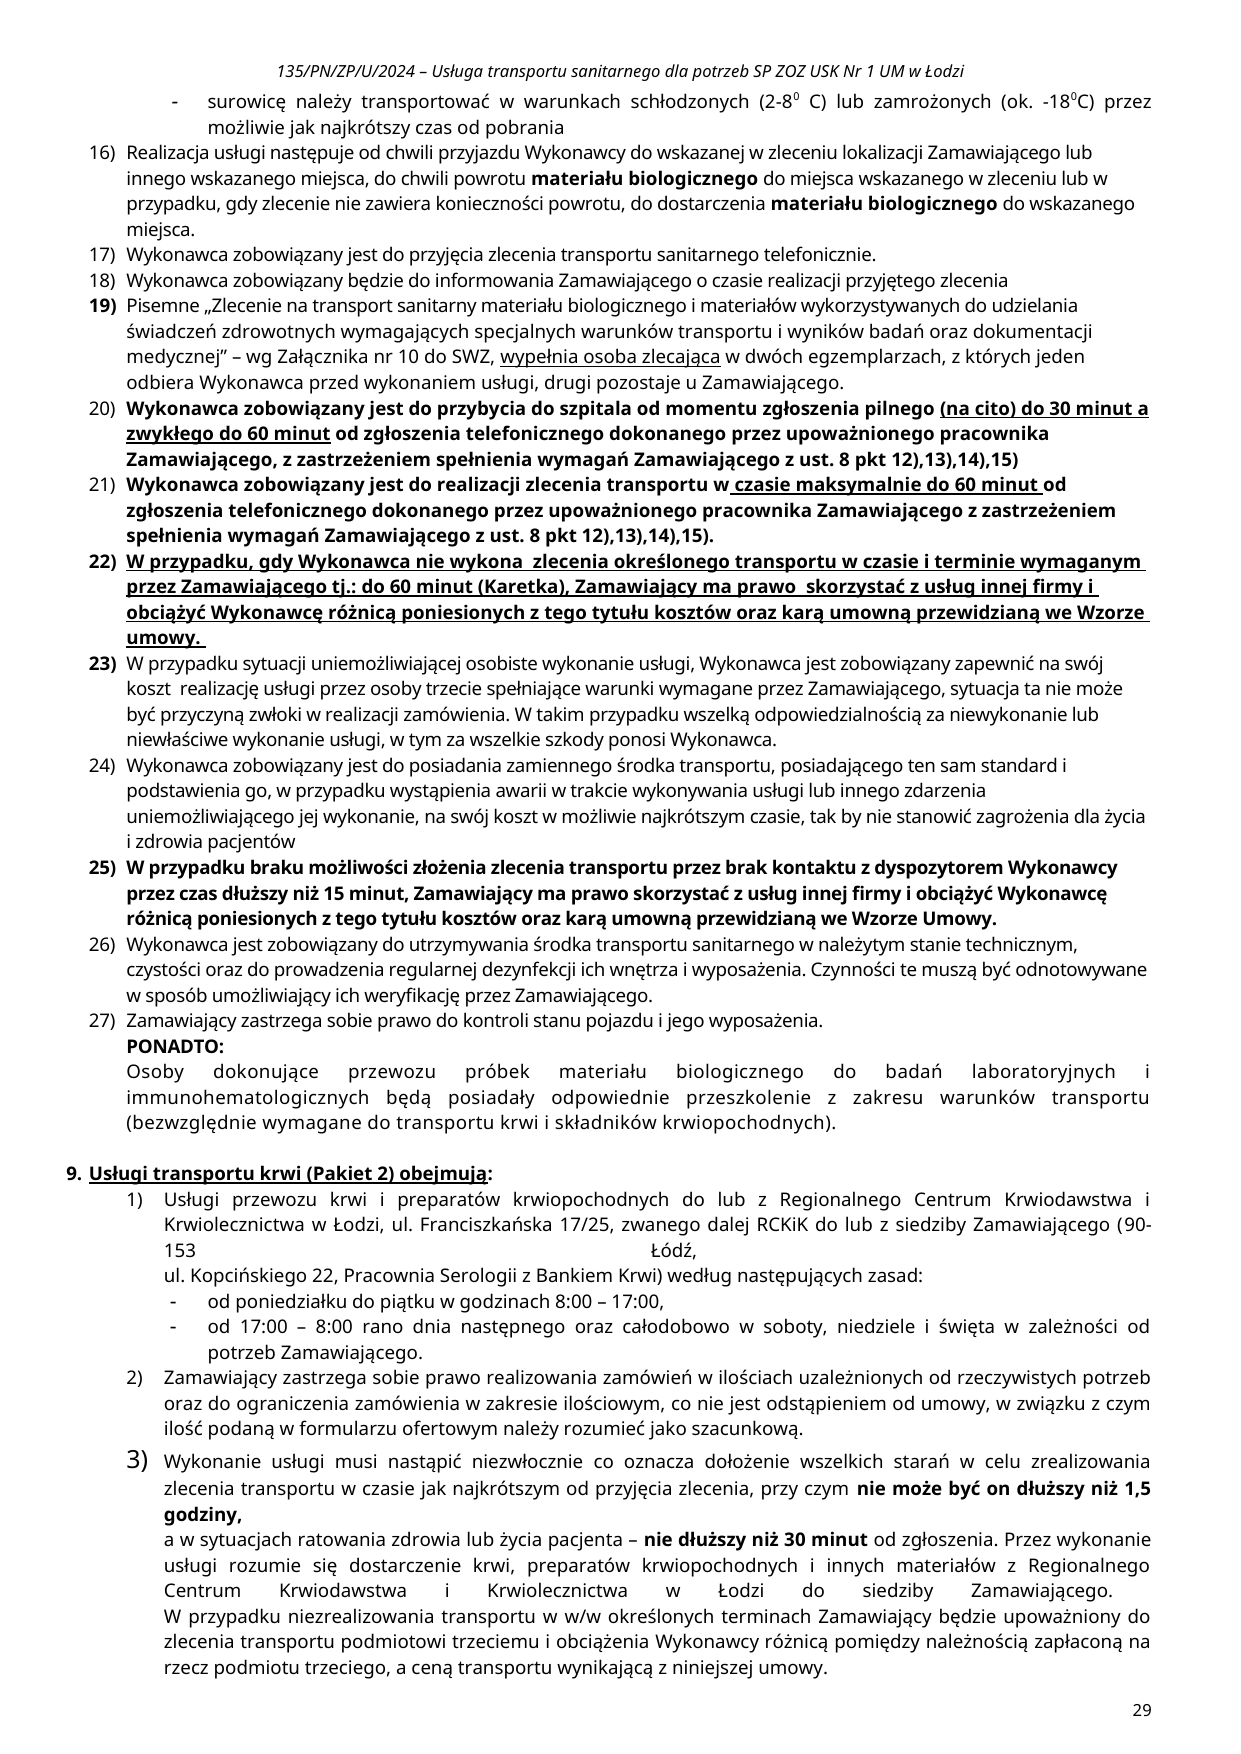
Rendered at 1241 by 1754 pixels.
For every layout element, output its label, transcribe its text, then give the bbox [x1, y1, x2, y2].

list Wykonawca zobowiązany jest do realizacji zlecenia transportu w czasie maksymalnie do 60 minut od zgłoszenia telefonicznego dokonanego przez upoważnionego pracownika Zamawiającego z zastrzeżeniem spełnienia wymagań Zamawiającego z ust. 8 pkt 12),13),14),15). [89, 471, 1152, 548]
list Wykonawca zobowiązany jest do przyjęcia zlecenia transportu sanitarnego telefonicznie. [89, 242, 1152, 267]
list od poniedziałku do piątku w godzinach 8:00 – 17:00, [170, 1288, 1152, 1314]
list Usługi transportu krwi (Pakiet 2) obejmują: [66, 1161, 1152, 1186]
list Wykonawca zobowiązany będzie do informowania Zamawiającego o czasie realizacji przyjętego zlecenia [89, 267, 1152, 293]
list Wykonawca zobowiązany jest do posiadania zamiennego środka transportu, posiadającego ten sam standard i podstawienia go, w przypadku wystąpienia awarii w trakcie wykonywania usługi lub innego zdarzenia uniemożliwiającego jej wykonanie, na swój koszt w możliwie najkrótszym czasie, tak by nie stanowić zagrożenia dla życia i zdrowia pacjentów [89, 752, 1152, 854]
list Usługi przewozu krwi i preparatów krwiopochodnych do lub z Regionalnego Centrum Krwiodawstwa i Krwiolecznictwa w Łodzi, ul. Franciszkańska 17/25, zwanego dalej RCKiK do lub z siedziby Zamawiającego (90-153 Łódź, ul. Kopcińskiego 22, Pracownia Serologii z Bankiem Krwi) według następujących zasad: [126, 1186, 1152, 1288]
list Realizacja usługi następuje od chwili przyjazdu Wykonawcy do wskazanej w zleceniu lokalizacji Zamawiającego lub innego wskazanego miejsca, do chwili powrotu materiału biologicznego do miejsca wskazanego w zleceniu lub w przypadku, gdy zlecenie nie zawiera konieczności powrotu, do dostarczenia materiału biologicznego do wskazanego miejsca. [89, 140, 1152, 242]
list Pisemne „Zlecenie na transport sanitarny materiału biologicznego i materiałów wykorzystywanych do udzielania świadczeń zdrowotnych wymagających specjalnych warunków transportu i wyników badań oraz dokumentacji medycznej” – wg Załącznika nr 10 do SWZ, wypełnia osoba zlecająca w dwóch egzemplarzach, z których jeden odbiera Wykonawca przed wykonaniem usługi, drugi pozostaje u Zamawiającego. [89, 293, 1152, 395]
list Wykonawca zobowiązany jest do przybycia do szpitala od momentu zgłoszenia pilnego (na cito) do 30 minut a zwykłego do 60 minut od zgłoszenia telefonicznego dokonanego przez upoważnionego pracownika Zamawiającego, z zastrzeżeniem spełnienia wymagań Zamawiającego z ust. 8 pkt 12),13),14),15) [89, 395, 1152, 471]
list Wykonawca jest zobowiązany do utrzymywania środka transportu sanitarnego w należytym stanie technicznym, czystości oraz do prowadzenia regularnej dezynfekcji ich wnętrza i wyposażenia. Czynności te muszą być odnotowywane w sposób umożliwiający ich weryfikację przez Zamawiającego. [89, 931, 1152, 1007]
text PONADTO: [126, 1033, 1152, 1058]
list surowicę należy transportować w warunkach schłodzonych (2-80 C) lub zamrożonych (ok. -180C) przez możliwie jak najkrótszy czas od pobrania [170, 89, 1152, 140]
list od 17:00 – 8:00 rano dnia następnego oraz całodobowo w soboty, niedziele i święta w zależności od potrzeb Zamawiającego. [170, 1314, 1152, 1365]
list Zamawiający zastrzega sobie prawo realizowania zamówień w ilościach uzależnionych od rzeczywistych potrzeb oraz do ograniczenia zamówienia w zakresie ilościowym, co nie jest odstąpieniem od umowy, w związku z czym ilość podaną w formularzu ofertowym należy rozumieć jako szacunkową. [126, 1365, 1152, 1441]
list W przypadku braku możliwości złożenia zlecenia transportu przez brak kontaktu z dyspozytorem Wykonawcy przez czas dłuższy niż 15 minut, Zamawiający ma prawo skorzystać z usług innej firmy i obciążyć Wykonawcę różnicą poniesionych z tego tytułu kosztów oraz karą umowną przewidzianą we Wzorze Umowy. [89, 854, 1152, 931]
list W przypadku sytuacji uniemożliwiającej osobiste wykonanie usługi, Wykonawca jest zobowiązany zapewnić na swój koszt realizację usługi przez osoby trzecie spełniające warunki wymagane przez Zamawiającego, sytuacja ta nie może być przyczyną zwłoki w realizacji zamówienia. W takim przypadku wszelką odpowiedzialnością za niewykonanie lub niewłaściwe wykonanie usługi, w tym za wszelkie szkody ponosi Wykonawca. [89, 650, 1152, 752]
list Zamawiający zastrzega sobie prawo do kontroli stanu pojazdu i jego wyposażenia. [89, 1007, 1152, 1033]
list Wykonanie usługi musi nastąpić niezwłocznie co oznacza dołożenie wszelkich starań w celu zrealizowania zlecenia transportu w czasie jak najkrótszym od przyjęcia zlecenia, przy czym nie może być on dłuższy niż 1,5 godziny, a w sytuacjach ratowania zdrowia lub życia pacjenta – nie dłuższy niż 30 minut od zgłoszenia. Przez wykonanie usługi rozumie się dostarczenie krwi, preparatów krwiopochodnych i innych materiałów z Regionalnego Centrum Krwiodawstwa i Krwiolecznictwa w Łodzi do siedziby Zamawiającego. W przypadku niezrealizowania transportu w w/w określonych terminach Zamawiający będzie upoważniony do zlecenia transportu podmiotowi trzeciemu i obciążenia Wykonawcy różnicą pomiędzy należnością zapłaconą na rzecz podmiotu trzeciego, a ceną transportu wynikającą z niniejszej umowy. [126, 1441, 1152, 1679]
list W przypadku, gdy Wykonawca nie wykona zlecenia określonego transportu w czasie i terminie wymaganym przez Zamawiającego tj.: do 60 minut (Karetka), Zamawiający ma prawo skorzystać z usług innej firmy i obciążyć Wykonawcę różnicą poniesionych z tego tytułu kosztów oraz karą umowną przewidzianą we Wzorze umowy. [89, 548, 1152, 650]
text Osoby dokonujące przewozu próbek materiału biologicznego do badań laboratoryjnych i immunohematologicznych będą posiadały odpowiednie przeszkolenie z zakresu warunków transportu (bezwzględnie wymagane do transportu krwi i składników krwiopochodnych). [126, 1058, 1152, 1135]
